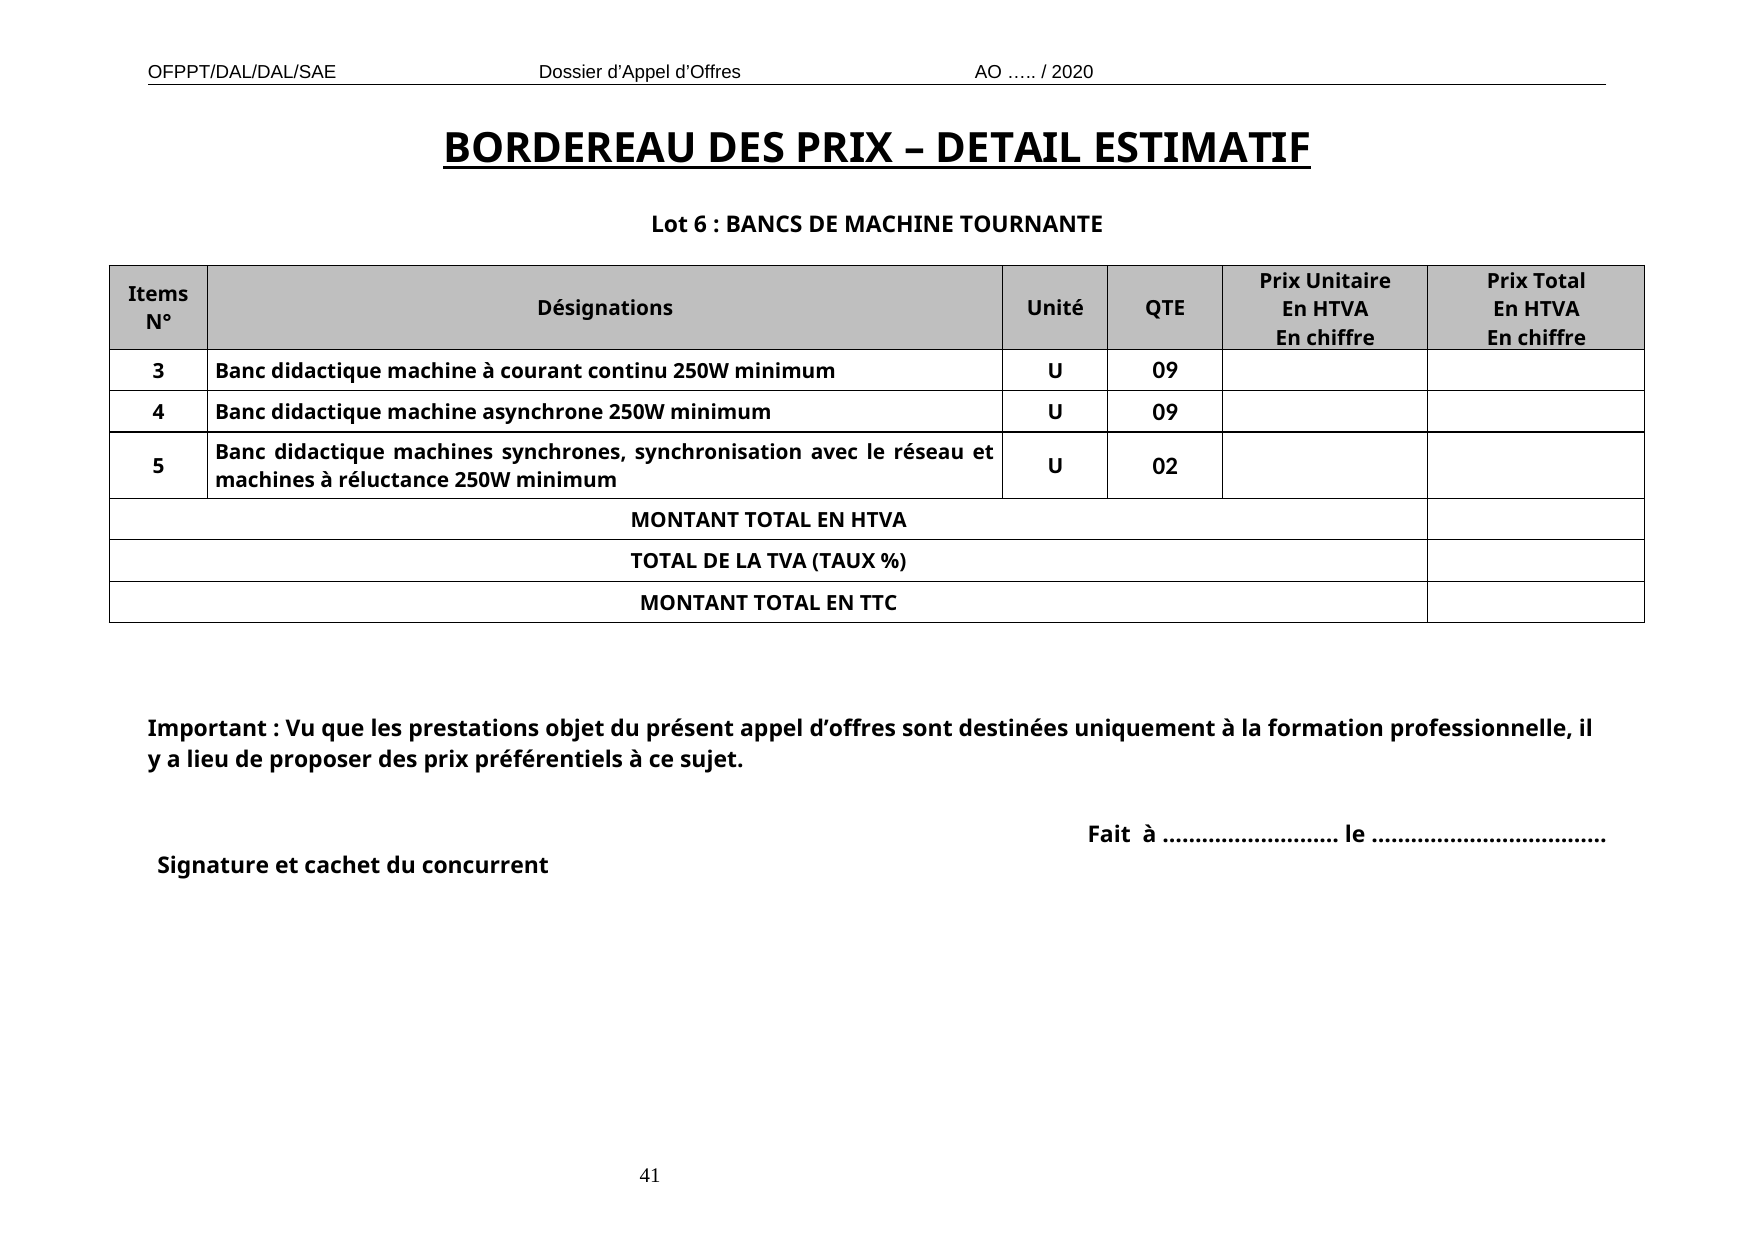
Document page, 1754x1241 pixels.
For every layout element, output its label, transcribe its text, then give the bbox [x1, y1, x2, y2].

table_header Items N° [110, 266, 207, 349]
table_cell [1223, 391, 1427, 431]
table_cell [1428, 499, 1644, 539]
table_cell 02 [1108, 433, 1222, 498]
table_header QTE [1108, 266, 1222, 349]
table_header Prix Total En HTVA En chiffre [1428, 266, 1644, 349]
table_header Désignations [208, 266, 1002, 349]
table_cell TOTAL DE LA TVA (TAUX %) [110, 540, 1427, 581]
text BORDEREAU DES PRIX – DETAIL ESTIMATIF [148, 118, 1606, 175]
table_cell U [1003, 350, 1107, 390]
table_cell U [1003, 433, 1107, 498]
table_cell [1428, 391, 1644, 431]
table_header Unité [1003, 266, 1107, 349]
text Fait à ……………………… le ……………………………… [148, 817, 1606, 849]
text Signature et cachet du concurrent [148, 849, 1606, 880]
table_cell [1428, 350, 1644, 390]
table_cell MONTANT TOTAL EN TTC [110, 582, 1427, 622]
table_cell Banc didactique machine à courant continu 250W minimum [208, 350, 1002, 390]
table_cell MONTANT TOTAL EN HTVA [110, 499, 1427, 539]
table_cell [1223, 433, 1427, 498]
table_cell 5 [110, 433, 207, 498]
table_cell U [1003, 391, 1107, 431]
table_cell Banc didactique machines synchrones, synchronisation avec le réseau et machines à réluctance 250W minimum [208, 433, 1002, 498]
table_cell [1428, 433, 1644, 498]
table_cell [1223, 350, 1427, 390]
table_cell [1428, 540, 1644, 581]
table_cell Banc didactique machine asynchrone 250W minimum [208, 391, 1002, 431]
table_cell 4 [110, 391, 207, 431]
table_cell [1428, 582, 1644, 622]
text Important : Vu que les prestations objet du présent appel d’offres sont destinées uniquement à la formation professionnelle, il y a lieu de proposer des prix préférentiels à ce sujet. [148, 712, 1606, 774]
table_cell 09 [1108, 350, 1222, 390]
table_cell 09 [1108, 391, 1222, 431]
table_cell 3 [110, 350, 207, 390]
text Lot 6 : BANCS DE MACHINE TOURNANTE [148, 208, 1606, 240]
table_header Prix Unitaire En HTVA En chiffre [1223, 266, 1427, 349]
